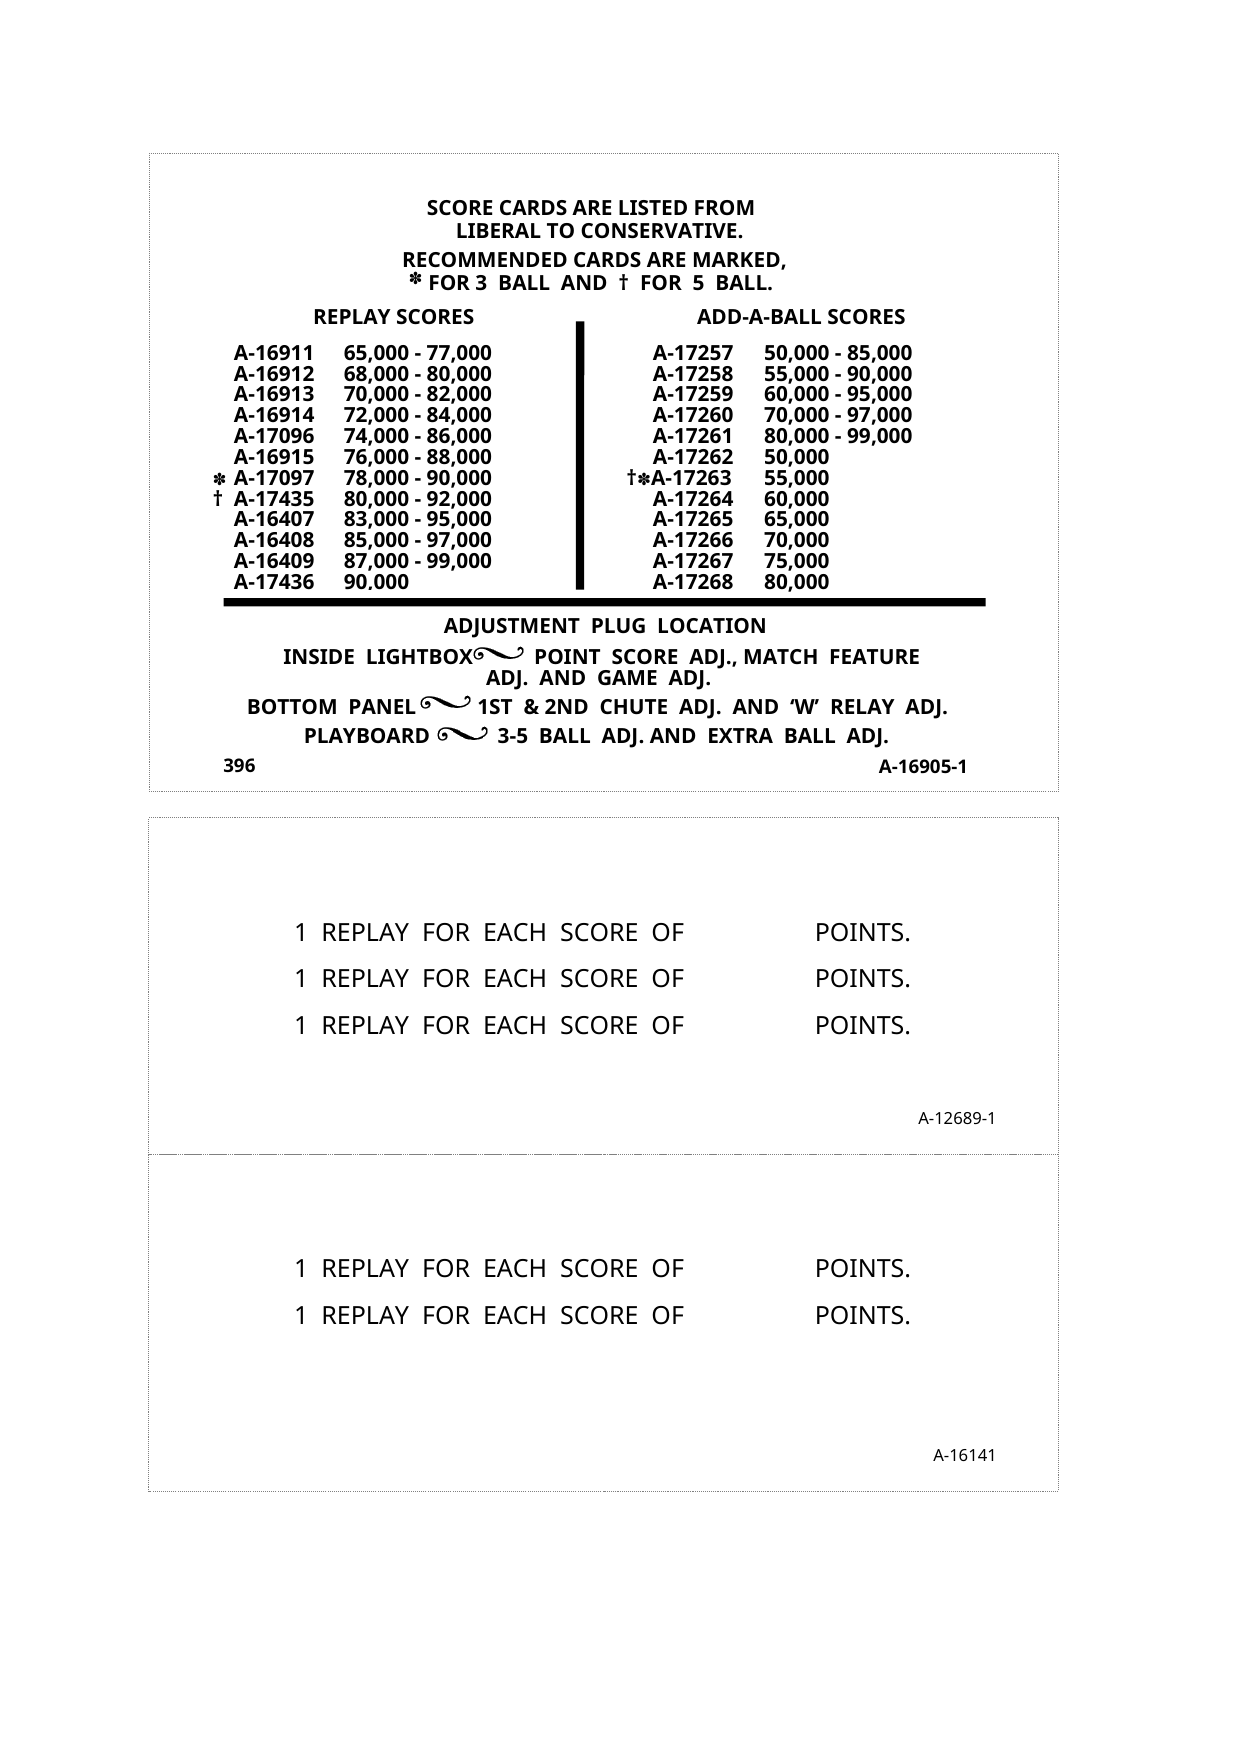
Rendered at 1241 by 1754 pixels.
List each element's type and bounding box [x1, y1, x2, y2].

picture [436, 725, 488, 744]
picture [472, 645, 524, 663]
picture [419, 694, 471, 712]
